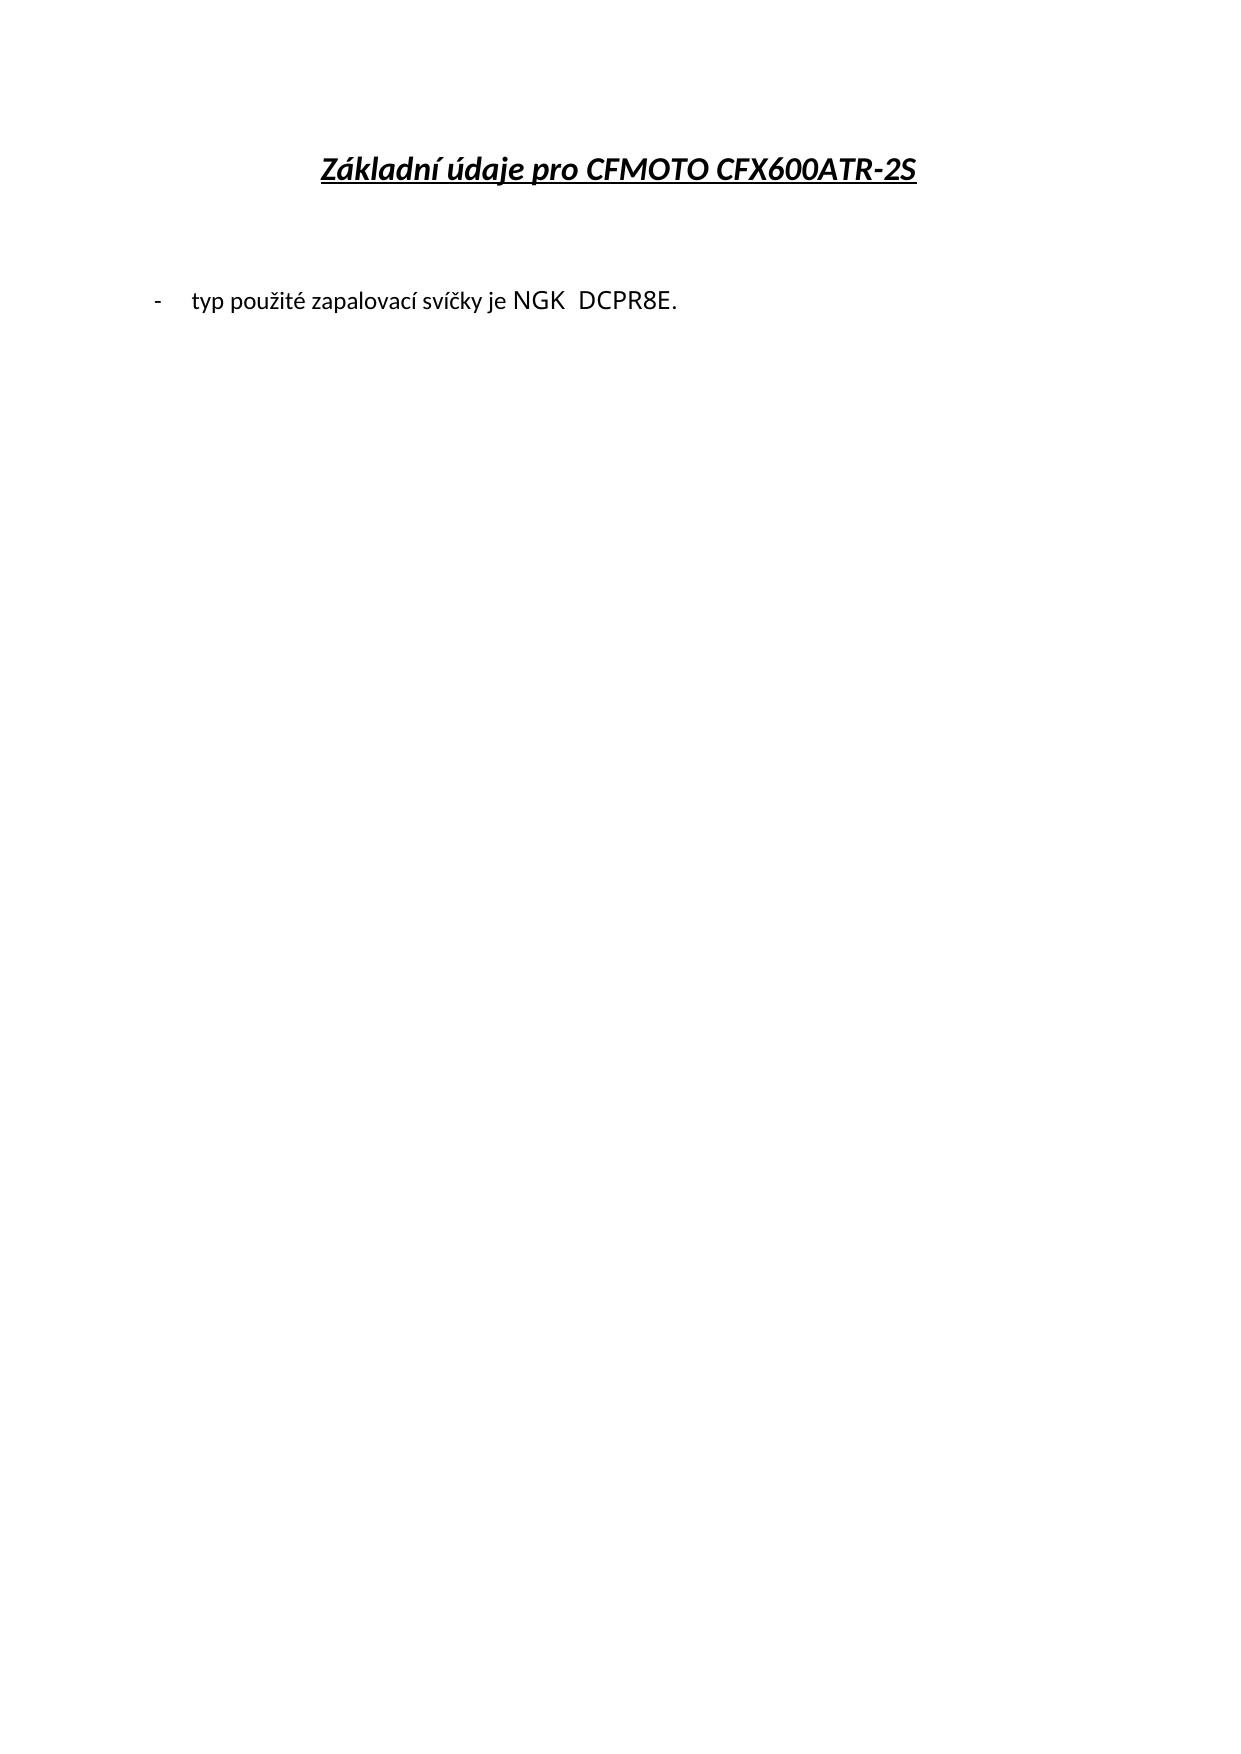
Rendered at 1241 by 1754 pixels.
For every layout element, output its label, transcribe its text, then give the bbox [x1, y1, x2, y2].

text Základní údaje pro CFMOTO CFX600ATR-2S [148, 148, 1093, 188]
list typ použité zapalovací svíčky je NGK DCPR8E. [154, 283, 1093, 317]
